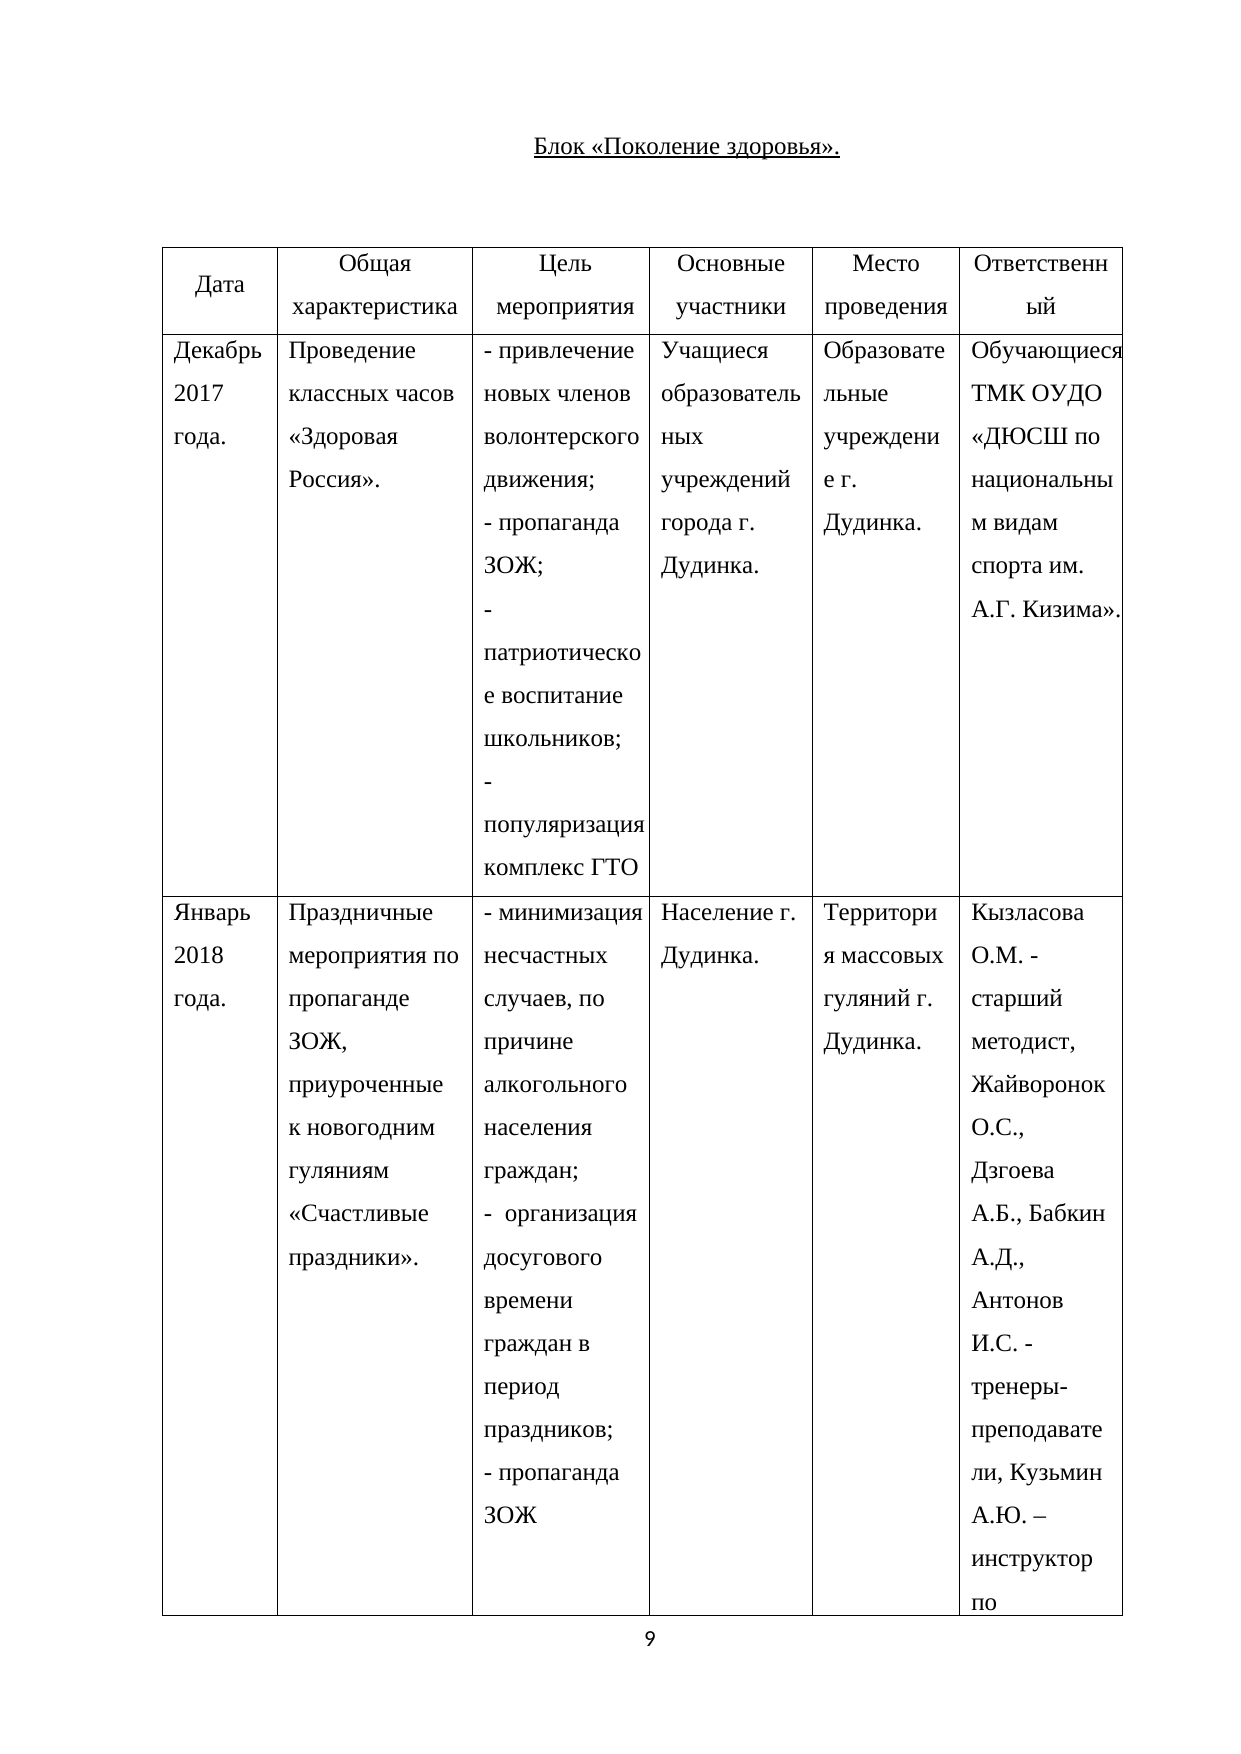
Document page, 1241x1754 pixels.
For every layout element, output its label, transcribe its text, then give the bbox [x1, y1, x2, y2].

table_cell Проведение классных часов «Здоровая Россия». [278, 335, 472, 896]
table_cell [473, 897, 649, 1615]
text Блок «Поколение здоровья». [177, 131, 1122, 160]
table_cell Декабрь 2017 года. [163, 335, 277, 896]
table_header Дата [163, 248, 277, 334]
table_header Цель мероприятия [473, 248, 649, 334]
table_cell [813, 897, 959, 1615]
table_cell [650, 897, 812, 1615]
table_cell Январь 2018 года. [163, 897, 277, 1615]
table_header Основные участники [650, 248, 812, 334]
table_header Ответственный [960, 248, 1122, 334]
table_cell - привлечение новых членов волонтерского движения; - пропаганда ЗОЖ; - патриотическое воспитание школьников; - популяризация комплекс ГТО [473, 335, 649, 896]
table_header Место проведения [813, 248, 959, 334]
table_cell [278, 897, 472, 1615]
table_header Общая характеристика [278, 248, 472, 334]
table_cell Образовательные учреждение г. Дудинка. [813, 335, 959, 896]
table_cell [960, 897, 1122, 1615]
table_cell Учащиеся образовательных учреждений города г. Дудинка. [650, 335, 812, 896]
table_cell Обучающиеся ТМК ОУДО «ДЮСШ по национальным видам спорта им. А.Г. Кизима». [960, 335, 1122, 896]
